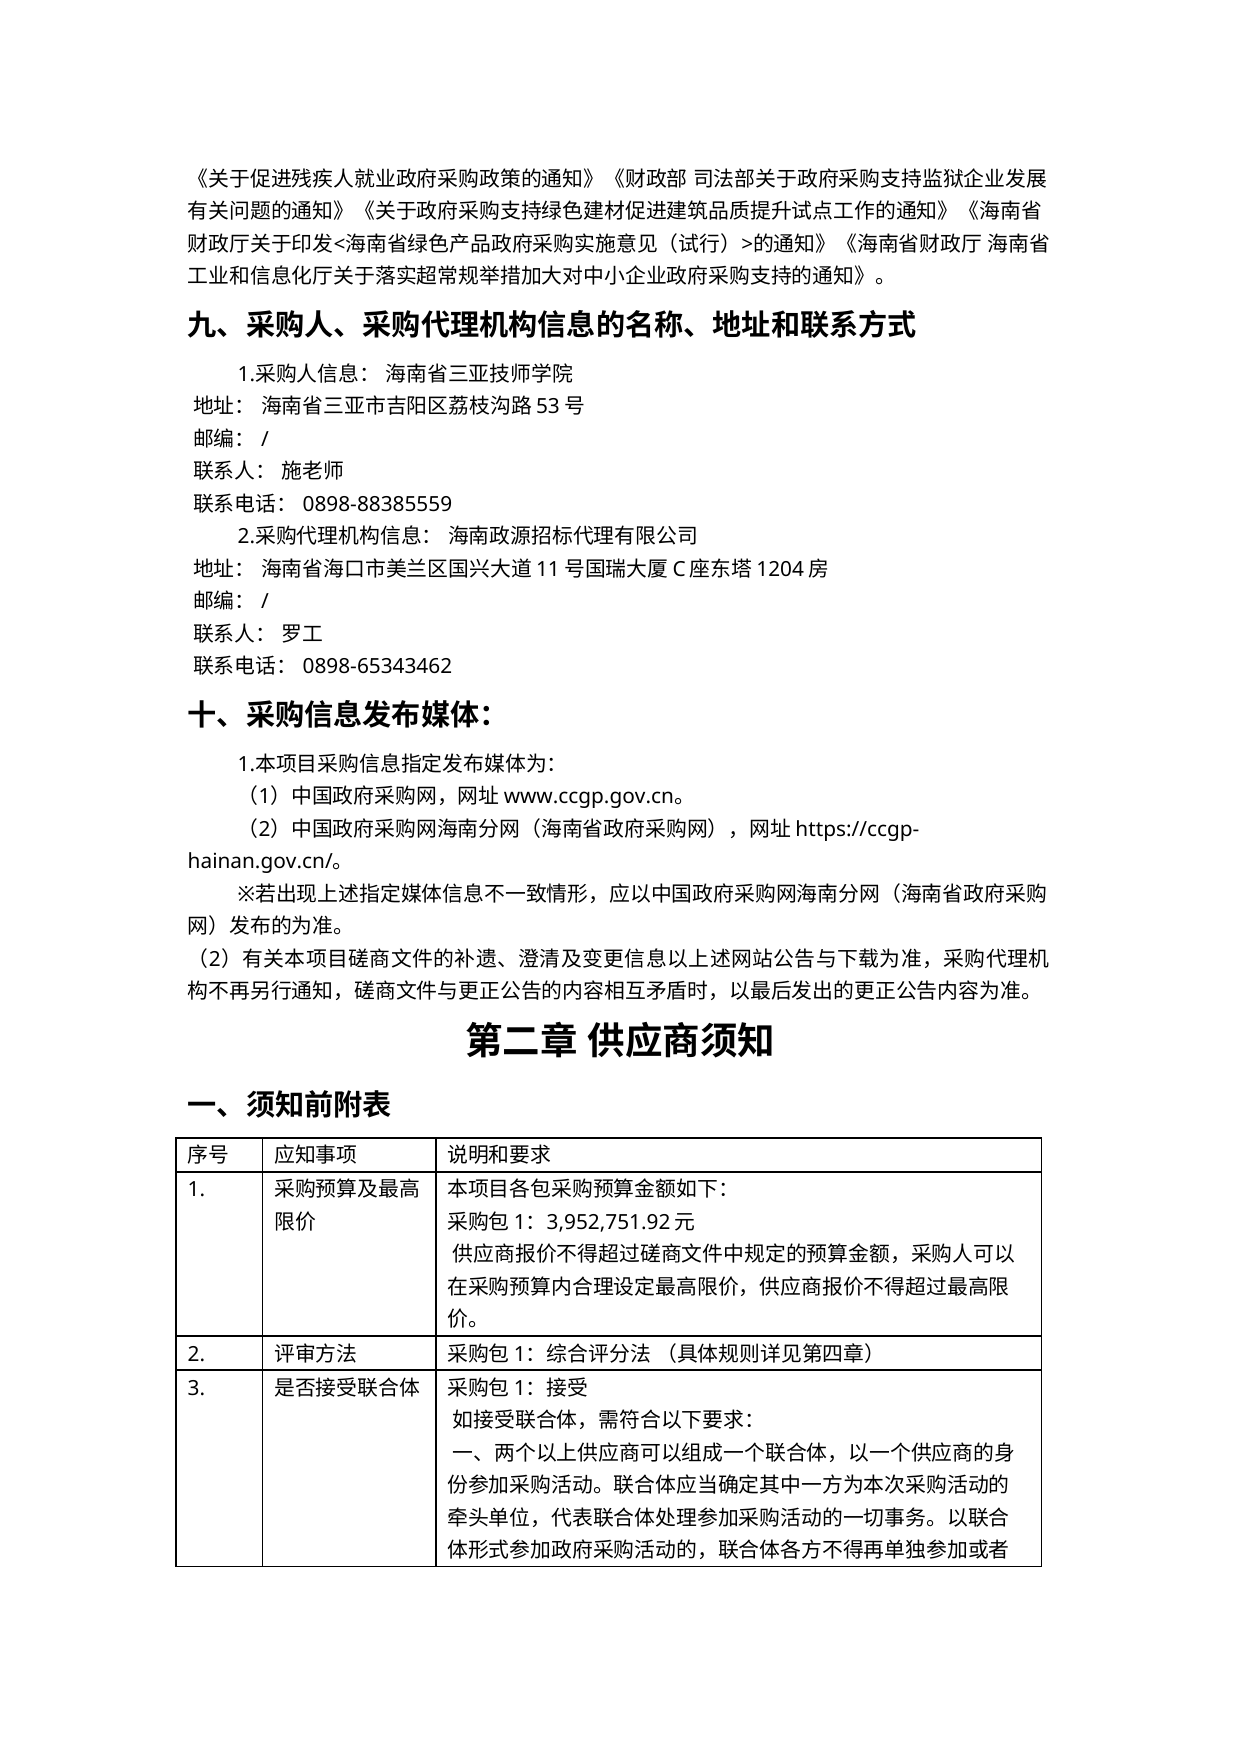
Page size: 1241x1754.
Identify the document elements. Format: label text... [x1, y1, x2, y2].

text 地址： 海南省海口市美兰区国兴大道11号国瑞大厦C座东塔1204房 [187, 552, 1053, 584]
text 2.采购代理机构信息： 海南政源招标代理有限公司 [187, 519, 1053, 552]
text 1.本项目采购信息指定发布媒体为： [187, 747, 1053, 779]
text （1）中国政府采购网，网址www.ccgp.gov.cn。 [187, 779, 1053, 812]
text 邮编： / [187, 584, 1053, 617]
text 一、须知前附表 [187, 1072, 1053, 1137]
text 1.采购人信息： 海南省三亚技师学院 [187, 357, 1053, 389]
text 联系电话： 0898-88385559 [187, 487, 1053, 519]
text 联系人： 罗工 [187, 617, 1053, 649]
table_header 说明和要求 [437, 1139, 1041, 1171]
table_header 序号 [177, 1139, 262, 1171]
table_cell 3. [177, 1371, 262, 1566]
text 地址： 海南省三亚市吉阳区荔枝沟路53号 [187, 389, 1053, 422]
table_cell 采购包1：综合评分法 （具体规则详见第四章） [437, 1337, 1041, 1369]
text 邮编： / [187, 422, 1053, 454]
table_cell 采购预算及最高限价 [263, 1173, 435, 1335]
table_cell 1. [177, 1173, 262, 1335]
text 第二章 供应商须知 [187, 1007, 1053, 1072]
text （2）有关本项目磋商文件的补遗、澄清及变更信息以上述网站公告与下载为准，采购代理机构不再另行通知，磋商文件与更正公告的内容相互矛盾时，以最后发出的更正公告内容为准。 [187, 942, 1053, 1007]
text 联系人： 施老师 [187, 454, 1053, 487]
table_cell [437, 1371, 1041, 1566]
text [187, 162, 1053, 292]
table_header 应知事项 [263, 1139, 435, 1171]
table_cell 2. [177, 1337, 262, 1369]
text 十、采购信息发布媒体： [187, 682, 1053, 747]
text 九、采购人、采购代理机构信息的名称、地址和联系方式 [187, 292, 1053, 357]
text 联系电话： 0898-65343462 [187, 649, 1053, 682]
text ※若出现上述指定媒体信息不一致情形，应以中国政府采购网海南分网（海南省政府采购网）发布的为准。 [187, 877, 1053, 942]
table_cell 是否接受联合体 [263, 1371, 435, 1566]
table_cell 本项目各包采购预算金额如下： 采购包1：3,952,751.92元 供应商报价不得超过磋商文件中规定的预算金额，采购人可以在采购预算内合理设定最高限价，供应商报价不得超过最高限价。 [437, 1173, 1041, 1335]
text （2）中国政府采购网海南分网（海南省政府采购网），网址https://ccgp-hainan.gov.cn/。 [187, 812, 1053, 877]
table_cell 评审方法 [263, 1337, 435, 1369]
